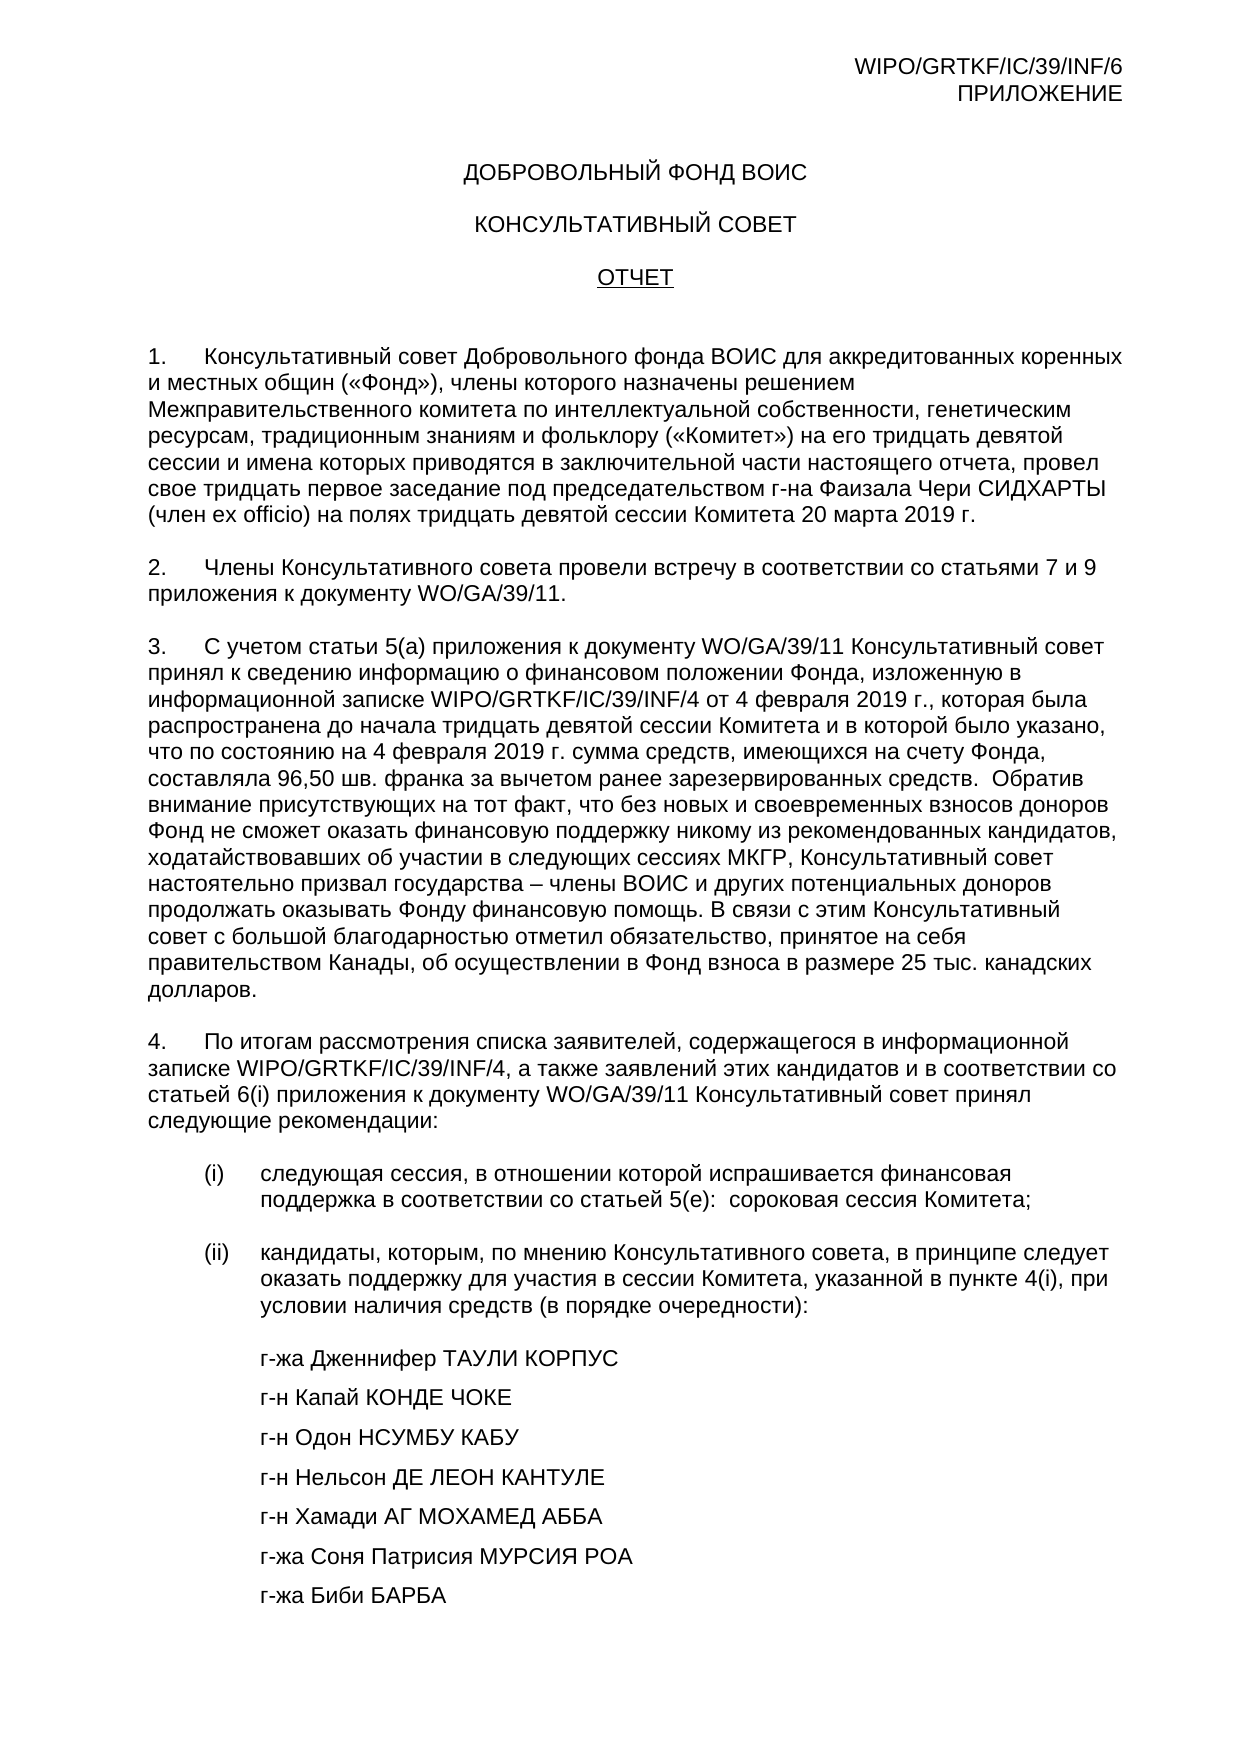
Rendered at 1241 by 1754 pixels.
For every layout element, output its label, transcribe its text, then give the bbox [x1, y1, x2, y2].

text ДОБРОВОЛЬНЫЙ ФОНД ВОИС [148, 158, 1123, 185]
text г-н Капай КОНДЕ ЧОКЕ [260, 1384, 1123, 1411]
list По итогам рассмотрения списка заявителей, содержащегося в информационной записке WIPO/GRTKF/IC/39/INF/4, а также заявлений этих кандидатов и в соответствии со статьей 6(i) приложения к документу WO/GA/39/11 Консультативный совет принял следующие рекомендации: [148, 1028, 1123, 1134]
list следующая сессия, в отношении которой испрашивается финансовая поддержка в соответствии со статьей 5(e): сороковая сессия Комитета; [204, 1160, 1123, 1213]
text г-н Нельсон ДЕ ЛЕОН КАНТУЛЕ [260, 1463, 1123, 1490]
text ОТЧЕТ [148, 264, 1123, 290]
text г-н Одон НСУМБУ КАБУ [260, 1424, 1123, 1451]
list С учетом статьи 5(a) приложения к документу WO/GA/39/11 Консультативный совет принял к сведению информацию о финансовом положении Фонда, изложенную в информационной записке WIPO/GRTKF/IC/39/INF/4 от 4 февраля 2019 г., которая была распространена до начала тридцать девятой сессии Комитета и в которой было указано, что по состоянию на 4 февраля 2019 г. сумма средств, имеющихся на счету Фонда, составляла 96,50 шв. франка за вычетом ранее зарезервированных средств. Обратив внимание присутствующих на тот факт, что без новых и своевременных взносов доноров Фонд не сможет оказать финансовую поддержку никому из рекомендованных кандидатов, ходатайствовавших об участии в следующих сессиях МКГР, Консультативный совет настоятельно призвал государства – члены ВОИС и других потенциальных доноров продолжать оказывать Фонду финансовую помощь. В связи с этим Консультативный совет с большой благодарностью отметил обязательство, принятое на себя правительством Канады, об осуществлении в Фонд взноса в размере 25 тыс. канадских долларов. [148, 633, 1123, 1002]
list Консультативный совет Добровольного фонда ВОИС для аккредитованных коренных и местных общин («Фонд»), члены которого назначены решением Межправительственного комитета по интеллектуальной собственности, генетическим ресурсам, традиционным знаниям и фольклору («Комитет») на его тридцать девятой сессии и имена которых приводятся в заключительной части настоящего отчета, провел свое тридцать первое заседание под председательством г-на Фаизала Чери СИДХАРТЫ (член ex officio) на полях тридцать девятой сессии Комитета 20 марта 2019 г. [148, 343, 1123, 527]
text г-жа Биби БАРБА [260, 1582, 1123, 1609]
list Члены Консультативного совета провели встречу в соответствии со статьями 7 и 9 приложения к документу WO/GA/39/11. [148, 554, 1123, 607]
text г-жа Дженнифер ТАУЛИ КОРПУС [260, 1344, 1123, 1372]
text г-жа Соня Патрисия МУРСИЯ РОА [260, 1542, 1123, 1569]
text КОНСУЛЬТАТИВНЫЙ СОВЕТ [148, 211, 1123, 238]
list кандидаты, которым, по мнению Консультативного совета, в принципе следует оказать поддержку для участия в сессии Комитета, указанной в пункте 4(i), при условии наличия средств (в порядке очередности): [204, 1239, 1123, 1318]
text г-н Хамади АГ МОХАМЕД АББА [260, 1503, 1123, 1530]
